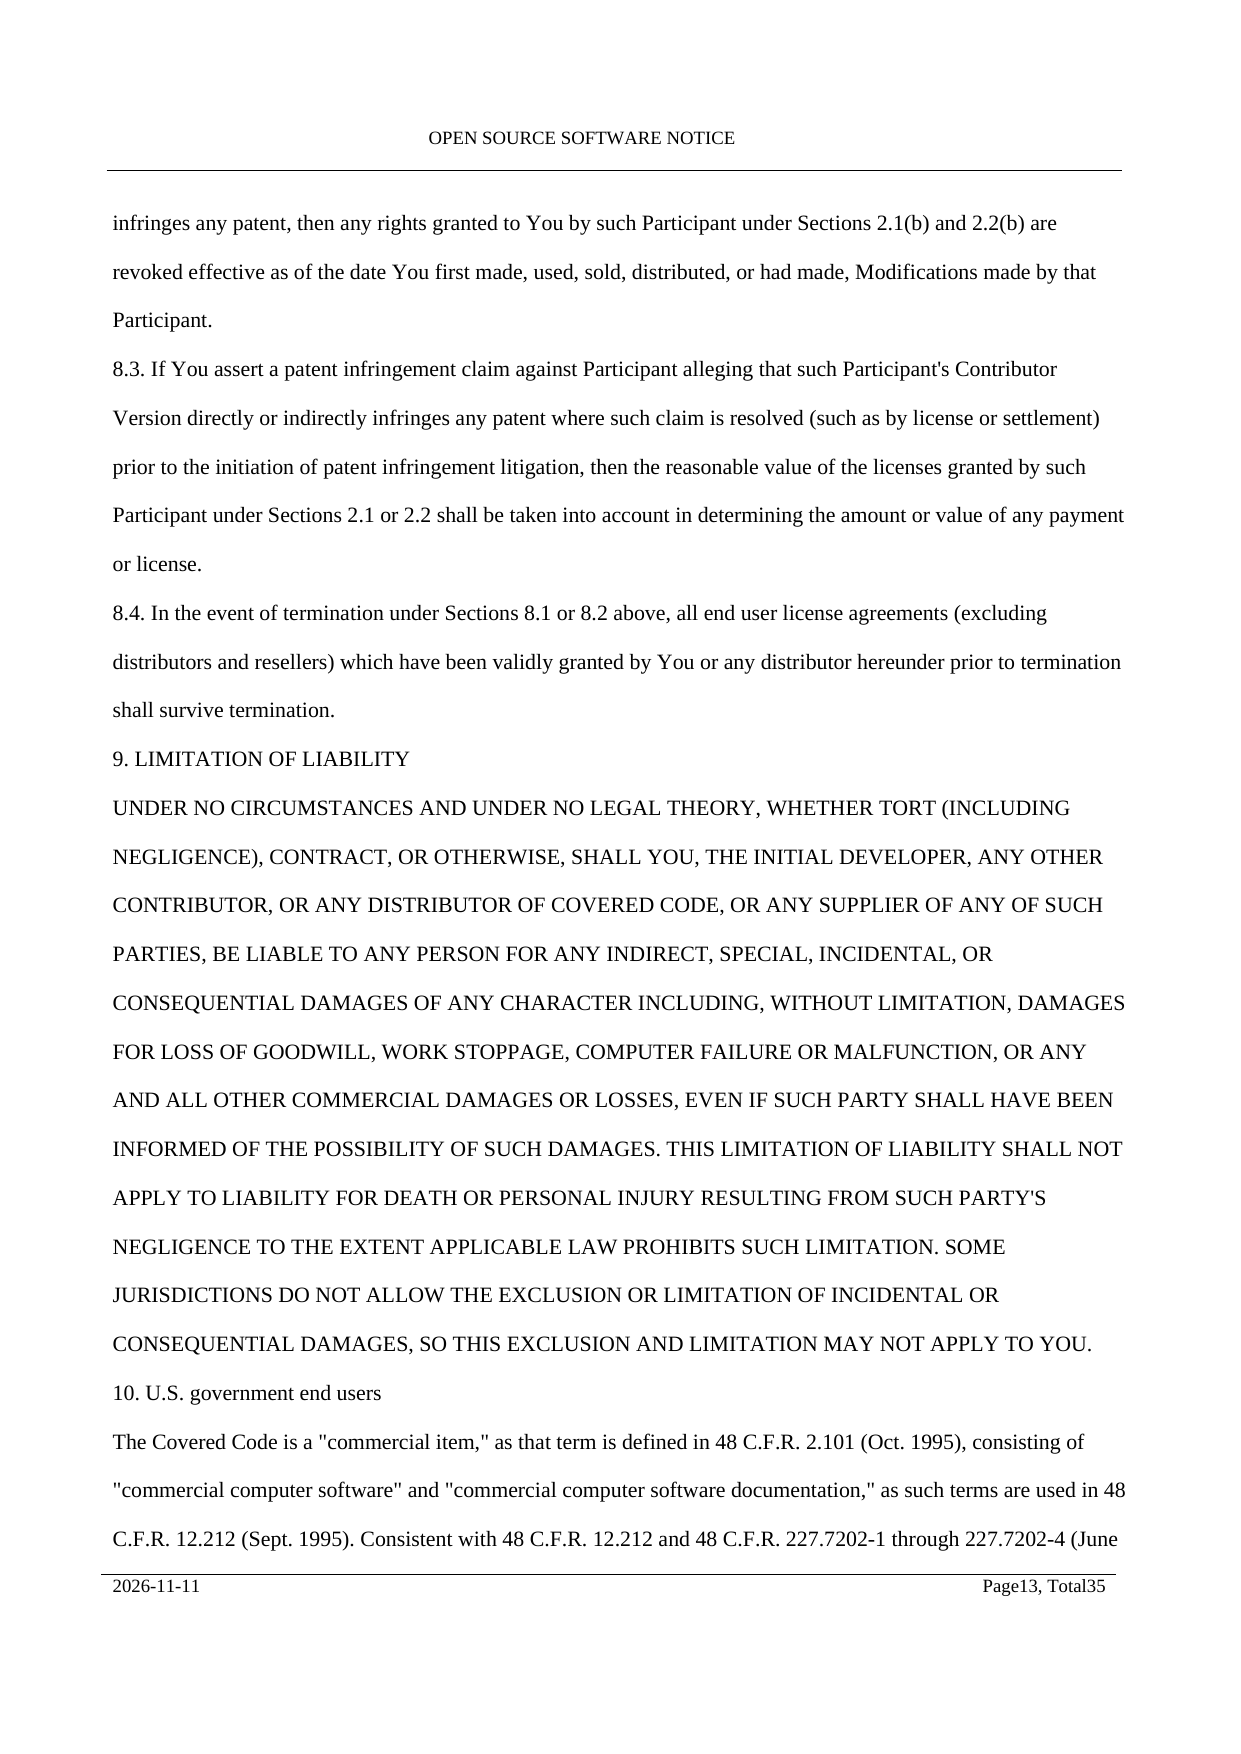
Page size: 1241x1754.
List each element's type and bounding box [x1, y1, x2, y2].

text [112, 206, 1128, 1555]
